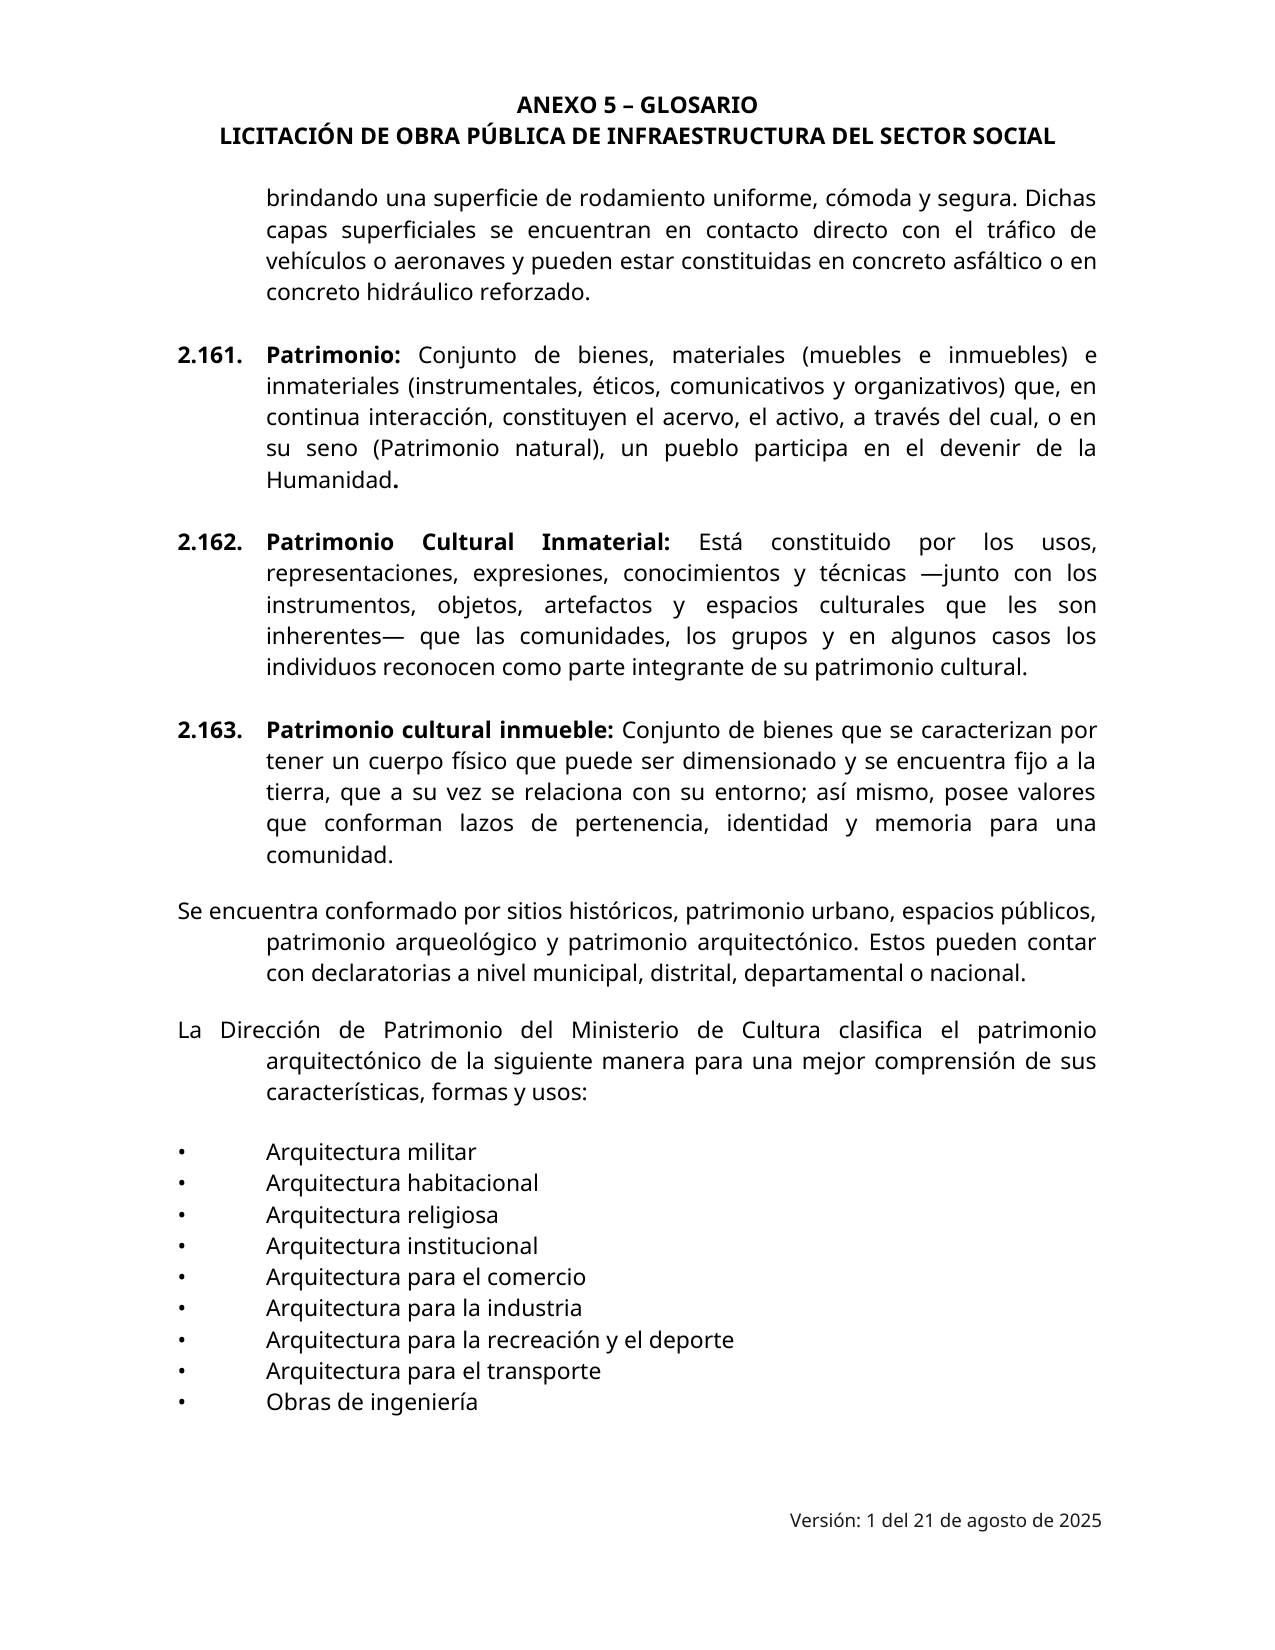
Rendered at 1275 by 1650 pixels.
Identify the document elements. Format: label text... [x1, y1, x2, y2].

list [177, 182, 1098, 307]
text • Obras de ingeniería [177, 1386, 1098, 1417]
text Se encuentra conformado por sitios históricos, patrimonio urbano, espacios públicos, patrimonio arqueológico y patrimonio arquitectónico. Estos pueden contar con declaratorias a nivel municipal, distrital, departamental o nacional. [177, 895, 1098, 989]
list Patrimonio cultural inmueble: Conjunto de bienes que se caracterizan por tener un cuerpo físico que puede ser dimensionado y se encuentra fijo a la tierra, que a su vez se relaciona con su entorno; así mismo, posee valores que conforman lazos de pertenencia, identidad y memoria para una comunidad. [177, 714, 1098, 870]
list Patrimonio: Conjunto de bienes, materiales (muebles e inmuebles) e inmateriales (instrumentales, éticos, comunicativos y organizativos) que, en continua interacción, constituyen el acervo, el activo, a través del cual, o en su seno (Patrimonio natural), un pueblo participa en el devenir de la Humanidad. [177, 339, 1098, 495]
text • Arquitectura institucional [177, 1230, 1098, 1261]
list Patrimonio Cultural Inmaterial: Está constituido por los usos, representaciones, expresiones, conocimientos y técnicas —junto con los instrumentos, objetos, artefactos y espacios culturales que les son inherentes— que las comunidades, los grupos y en algunos casos los individuos reconocen como parte integrante de su patrimonio cultural. [177, 526, 1098, 682]
text • Arquitectura habitacional [177, 1167, 1098, 1199]
text • Arquitectura para la recreación y el deporte [177, 1324, 1098, 1355]
text • Arquitectura militar [177, 1136, 1098, 1167]
text • Arquitectura para el comercio [177, 1261, 1098, 1292]
text La Dirección de Patrimonio del Ministerio de Cultura clasifica el patrimonio arquitectónico de la siguiente manera para una mejor comprensión de sus características, formas y usos: [177, 1014, 1098, 1107]
text • Arquitectura para la industria [177, 1292, 1098, 1324]
text • Arquitectura religiosa [177, 1199, 1098, 1230]
text • Arquitectura para el transporte [177, 1355, 1098, 1386]
